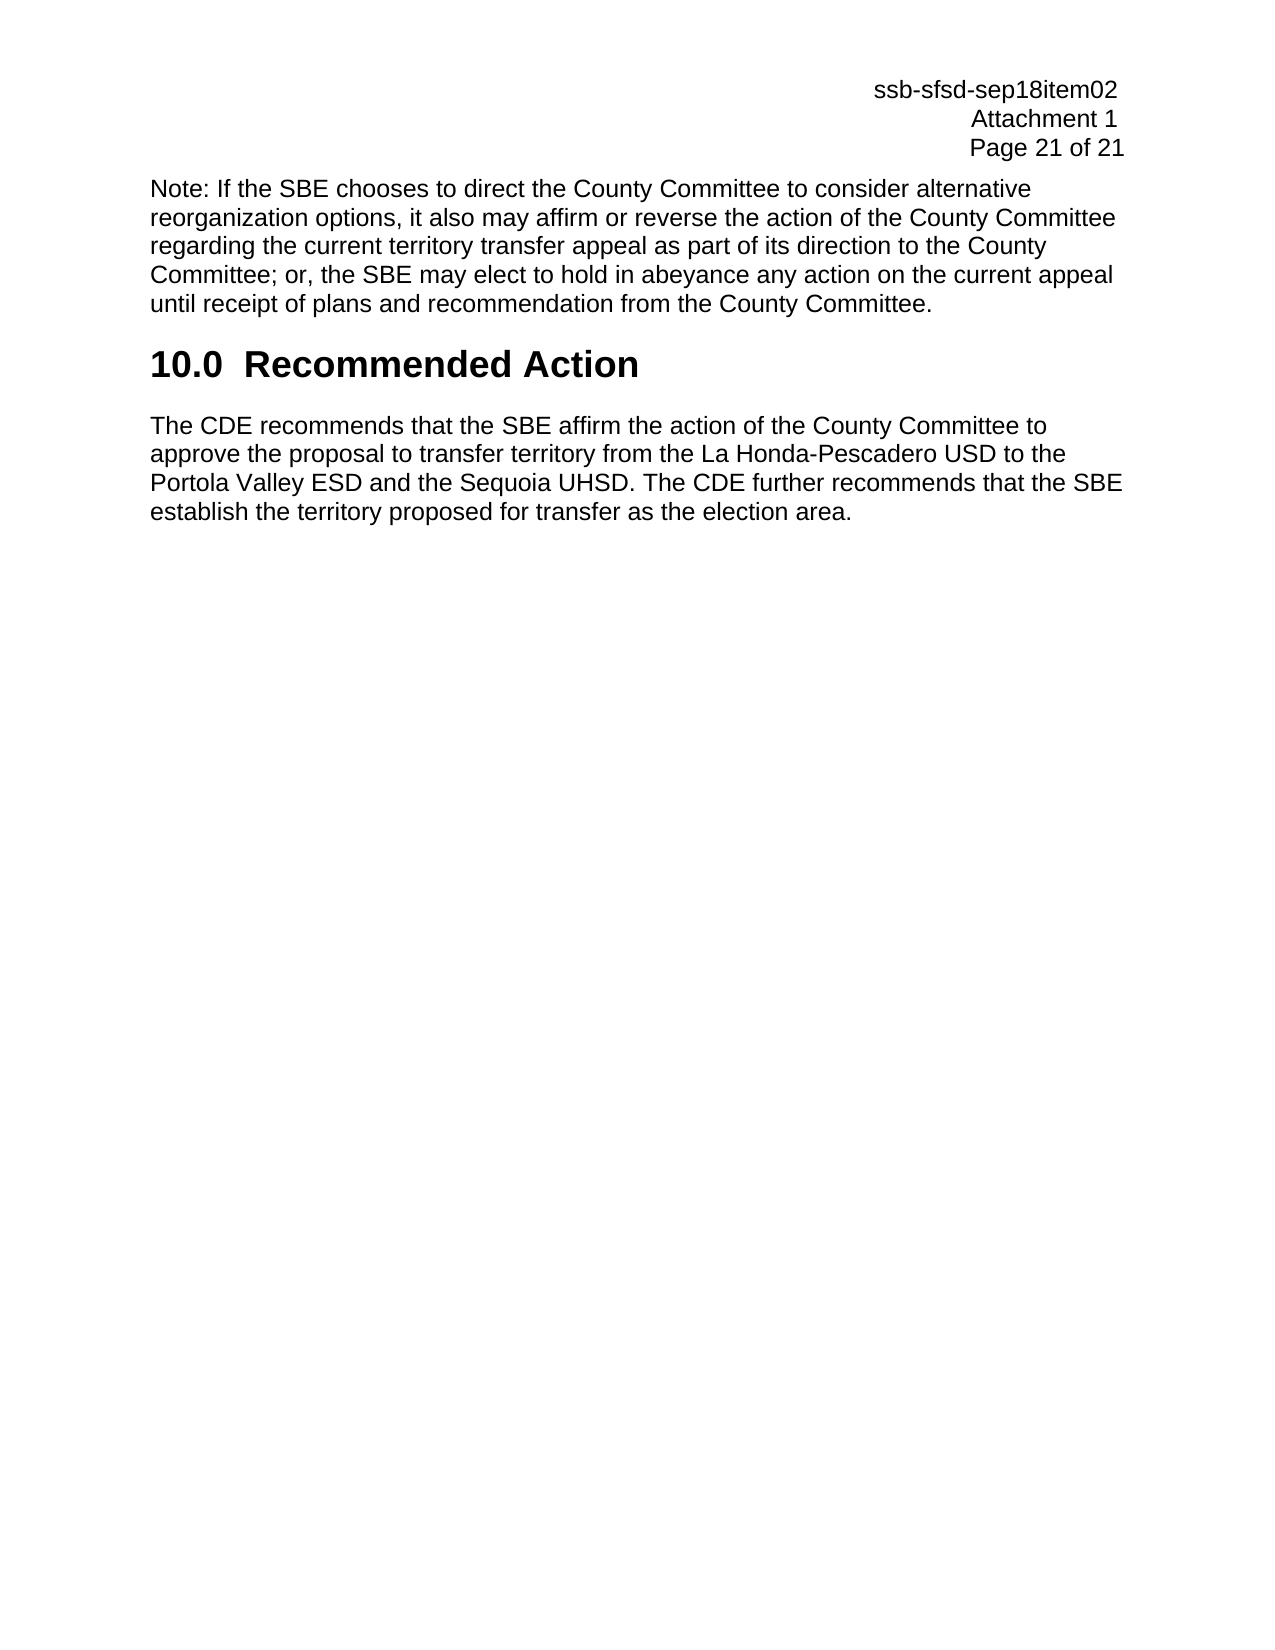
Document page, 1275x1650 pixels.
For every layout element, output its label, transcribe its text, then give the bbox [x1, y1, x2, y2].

subtitle 10.0 Recommended Action [150, 342, 1125, 386]
text The CDE recommends that the SBE affirm the action of the County Committee to approve the proposal to transfer territory from the La Honda-Pescadero USD to the Portola Valley ESD and the Sequoia UHSD. The CDE further recommends that the SBE establish the territory proposed for transfer as the election area. [150, 411, 1125, 526]
list Note: If the SBE chooses to direct the County Committee to consider alternative reorganization options, it also may affirm or reverse the action of the County Committee regarding the current territory transfer appeal as part of its direction to the County Committee; or, the SBE may elect to hold in abeyance any action on the current appeal until receipt of plans and recommendation from the County Committee. [150, 174, 1125, 317]
